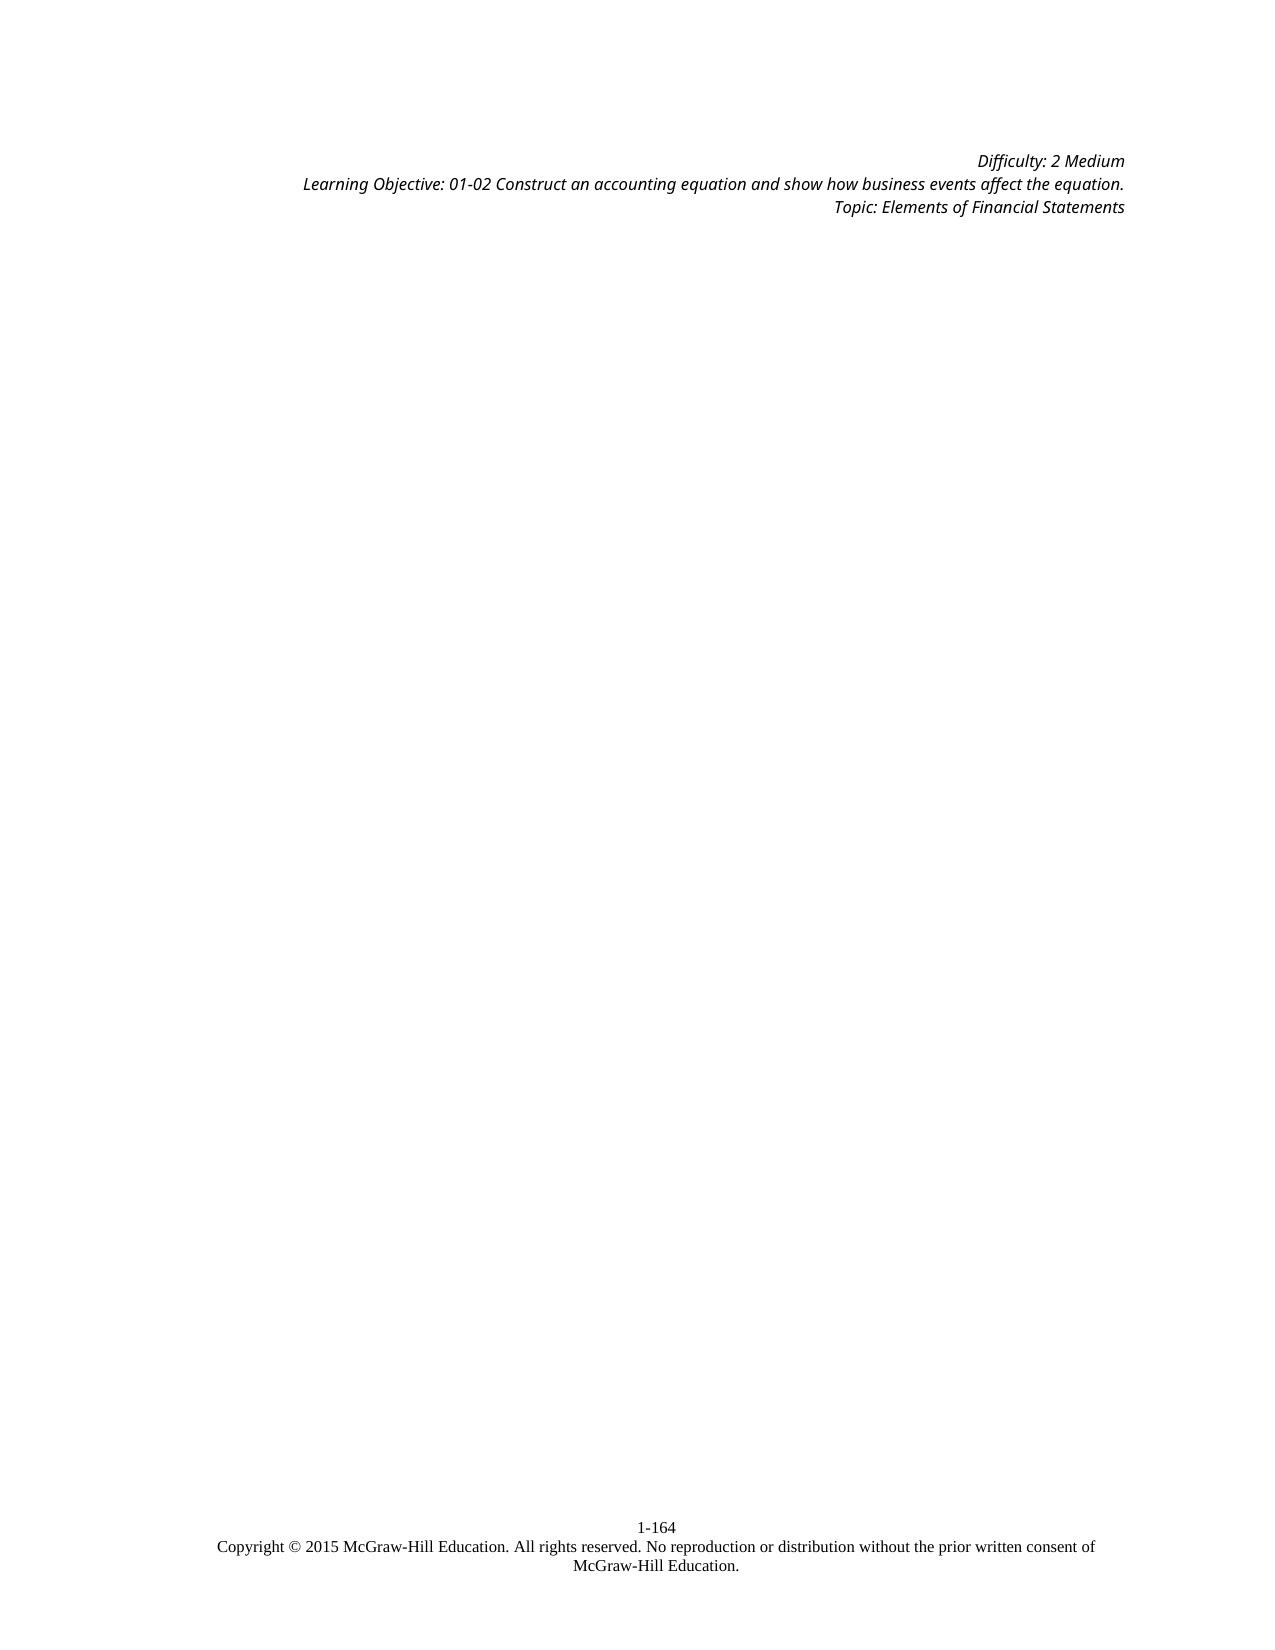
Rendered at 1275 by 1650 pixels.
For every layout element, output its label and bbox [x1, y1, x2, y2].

table_header [188, 150, 1125, 241]
